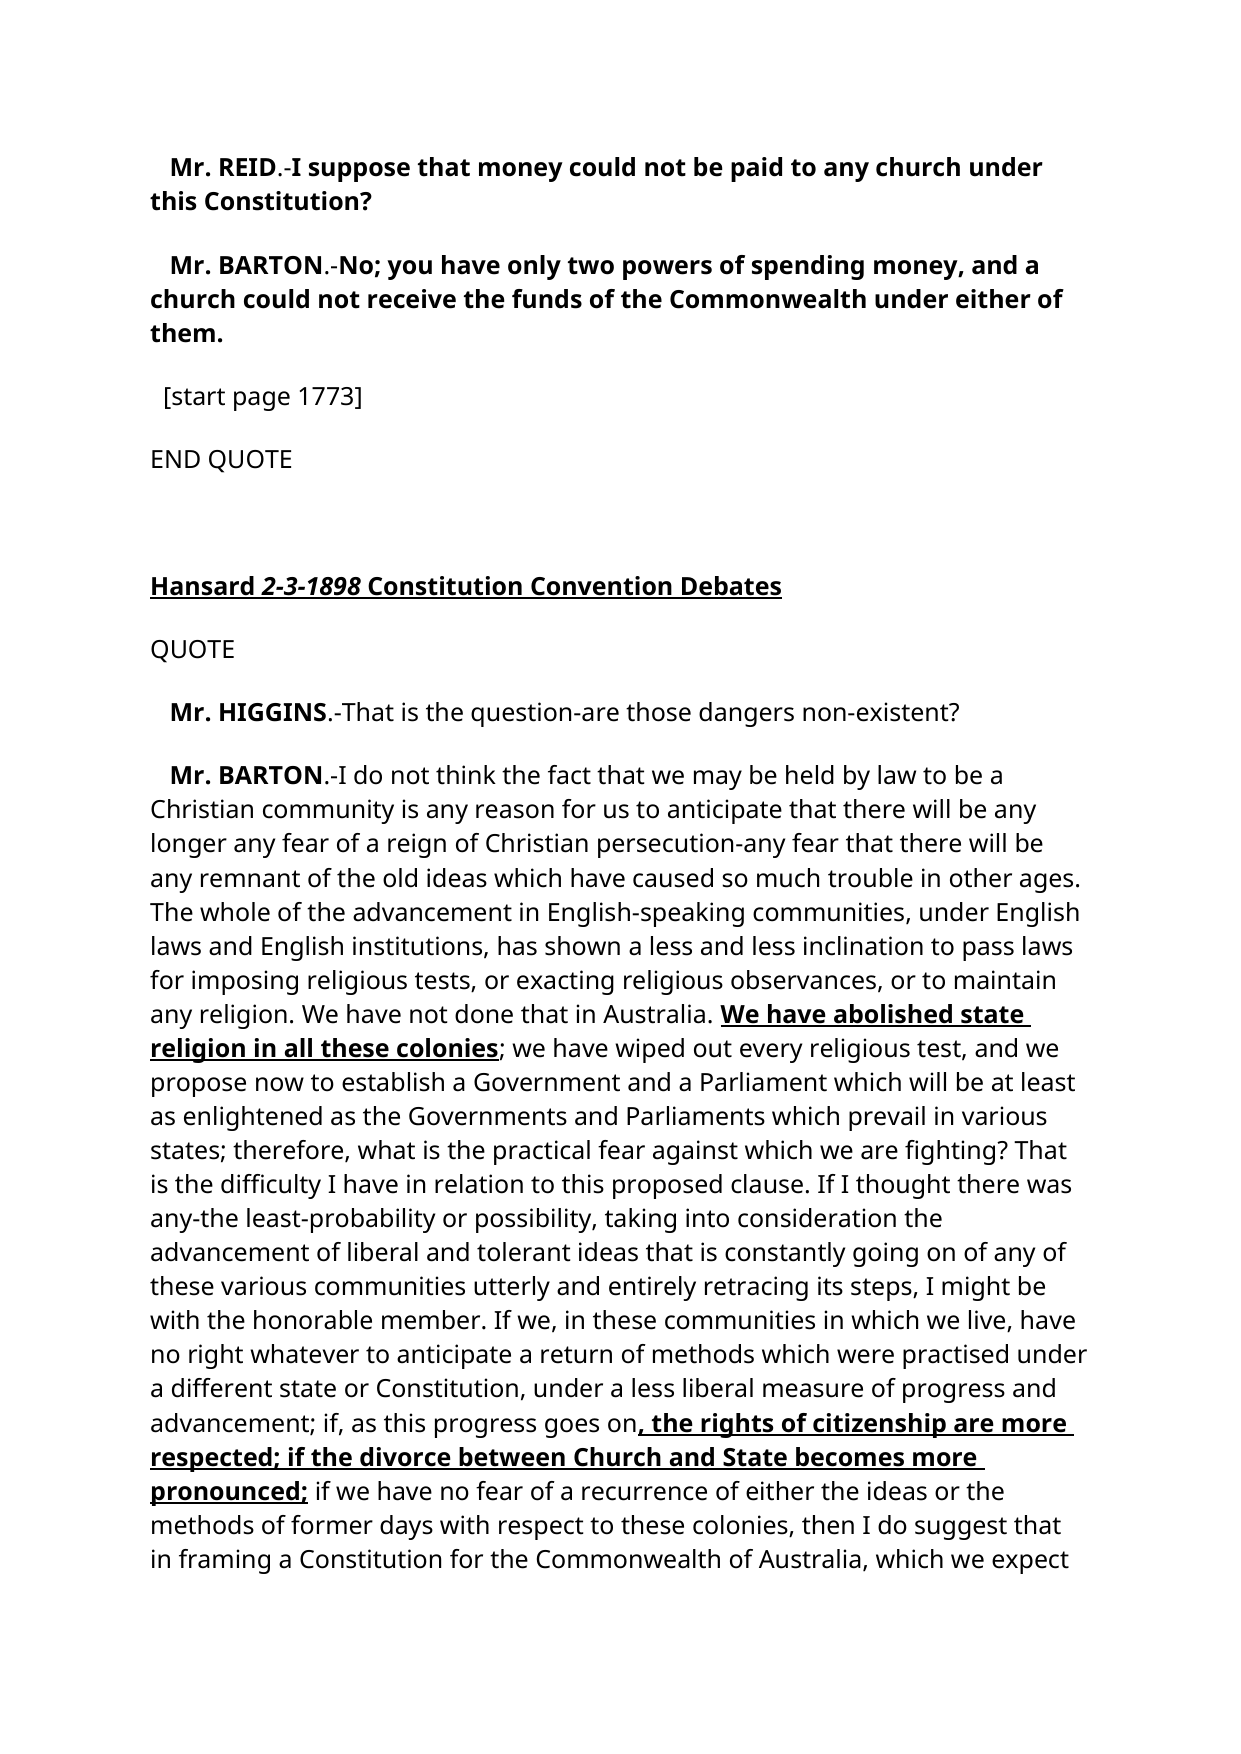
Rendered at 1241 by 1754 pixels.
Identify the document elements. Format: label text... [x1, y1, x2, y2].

text Hansard 2-3-1898 Constitution Convention Debates [150, 568, 1090, 602]
text Mr. HIGGINS.-That is the question-are those dangers non-existent? [150, 695, 1090, 729]
text Mr. REID.-I suppose that money could not be paid to any church under this Constitution? [150, 150, 1090, 218]
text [150, 758, 1090, 1576]
text Mr. BARTON.-No; you have only two powers of spending money, and a church could not receive the funds of the Commonwealth under either of them. [150, 247, 1090, 349]
text QUOTE [150, 632, 1090, 666]
text END QUOTE [150, 442, 1090, 476]
text [start page 1773] [150, 379, 1090, 413]
